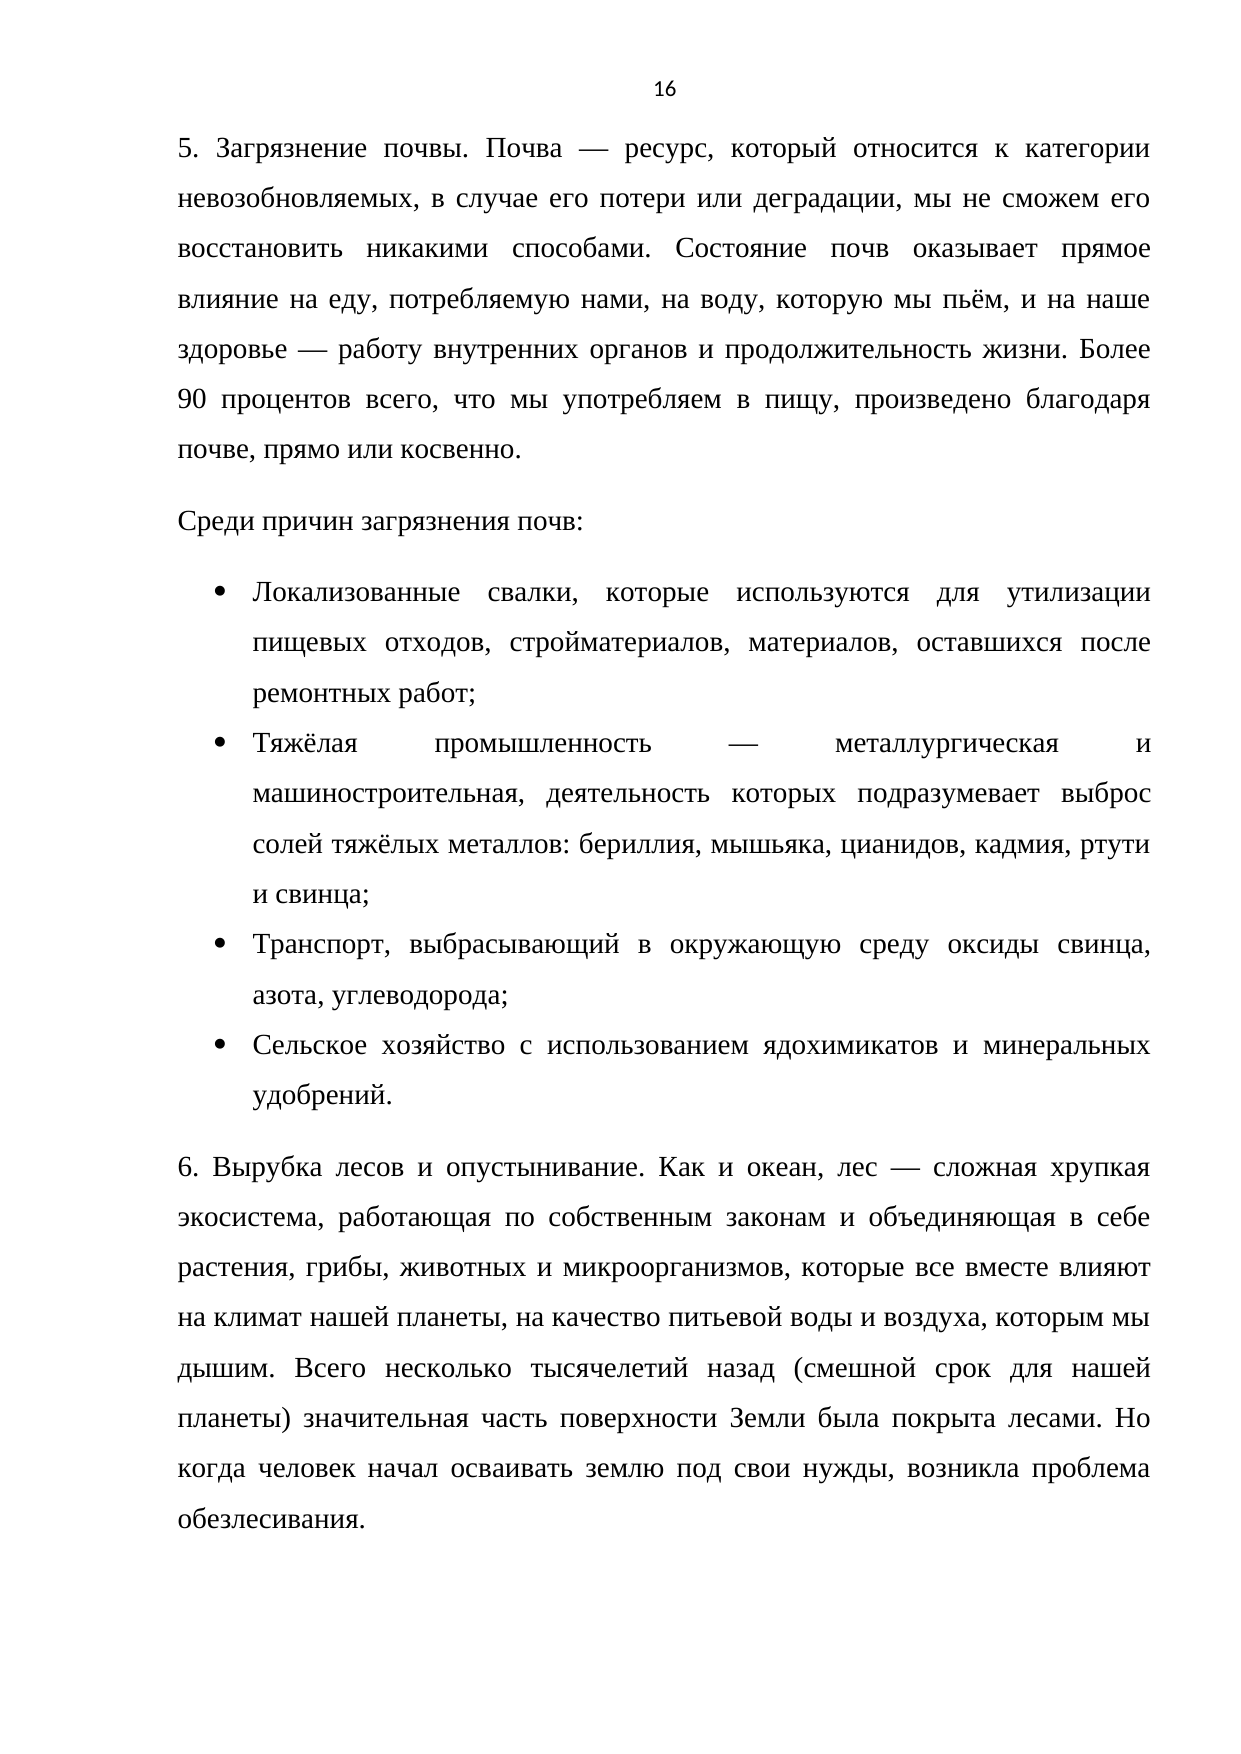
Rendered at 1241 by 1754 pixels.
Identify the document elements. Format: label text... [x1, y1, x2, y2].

text 5. Загрязнение почвы. Почва — ресурс, который относится к категории невозобновляемых, в случае его потери или деградации, мы не сможем его восстановить никакими способами. Состояние почв оказывает прямое влияние на еду, потребляемую нами, на воду, которую мы пьём, и на наше здоровье — работу внутренних органов и продолжительность жизни. Более 90 процентов всего, что мы употребляем в пищу, произведено благодаря почве, прямо или косвенно. [177, 130, 1152, 465]
text 6. Вырубка лесов и опустынивание. Как и океан, лес — сложная хрупкая экосистема, работающая по собственным законам и объединяющая в себе растения, грибы, животных и микроорганизмов, которые все вместе влияют на климат нашей планеты, на качество питьевой воды и воздуха, которым мы дышим. Всего несколько тысячелетий назад (смешной срок для нашей планеты) значительная часть поверхности Земли была покрыта лесами. Но когда человек начал осваивать землю под свои нужды, возникла проблема обезлесивания. [177, 1149, 1152, 1534]
list Тяжёлая промышленность — металлургическая и машиностроительная, деятельность которых подразумевает выброс солей тяжёлых металлов: бериллия, мышьяка, цианидов, кадмия, ртути и свинца; [215, 725, 1152, 909]
list Локализованные свалки, которые используются для утилизации пищевых отходов, стройматериалов, материалов, оставшихся после ремонтных работ; [215, 574, 1152, 708]
list Транспорт, выбрасывающий в окружающую среду оксиды свинца, азота, углеводорода; [215, 926, 1152, 1010]
list Сельское хозяйство с использованием ядохимикатов и минеральных удобрений. [215, 1027, 1152, 1111]
text Среди причин загрязнения почв: [177, 503, 1152, 536]
